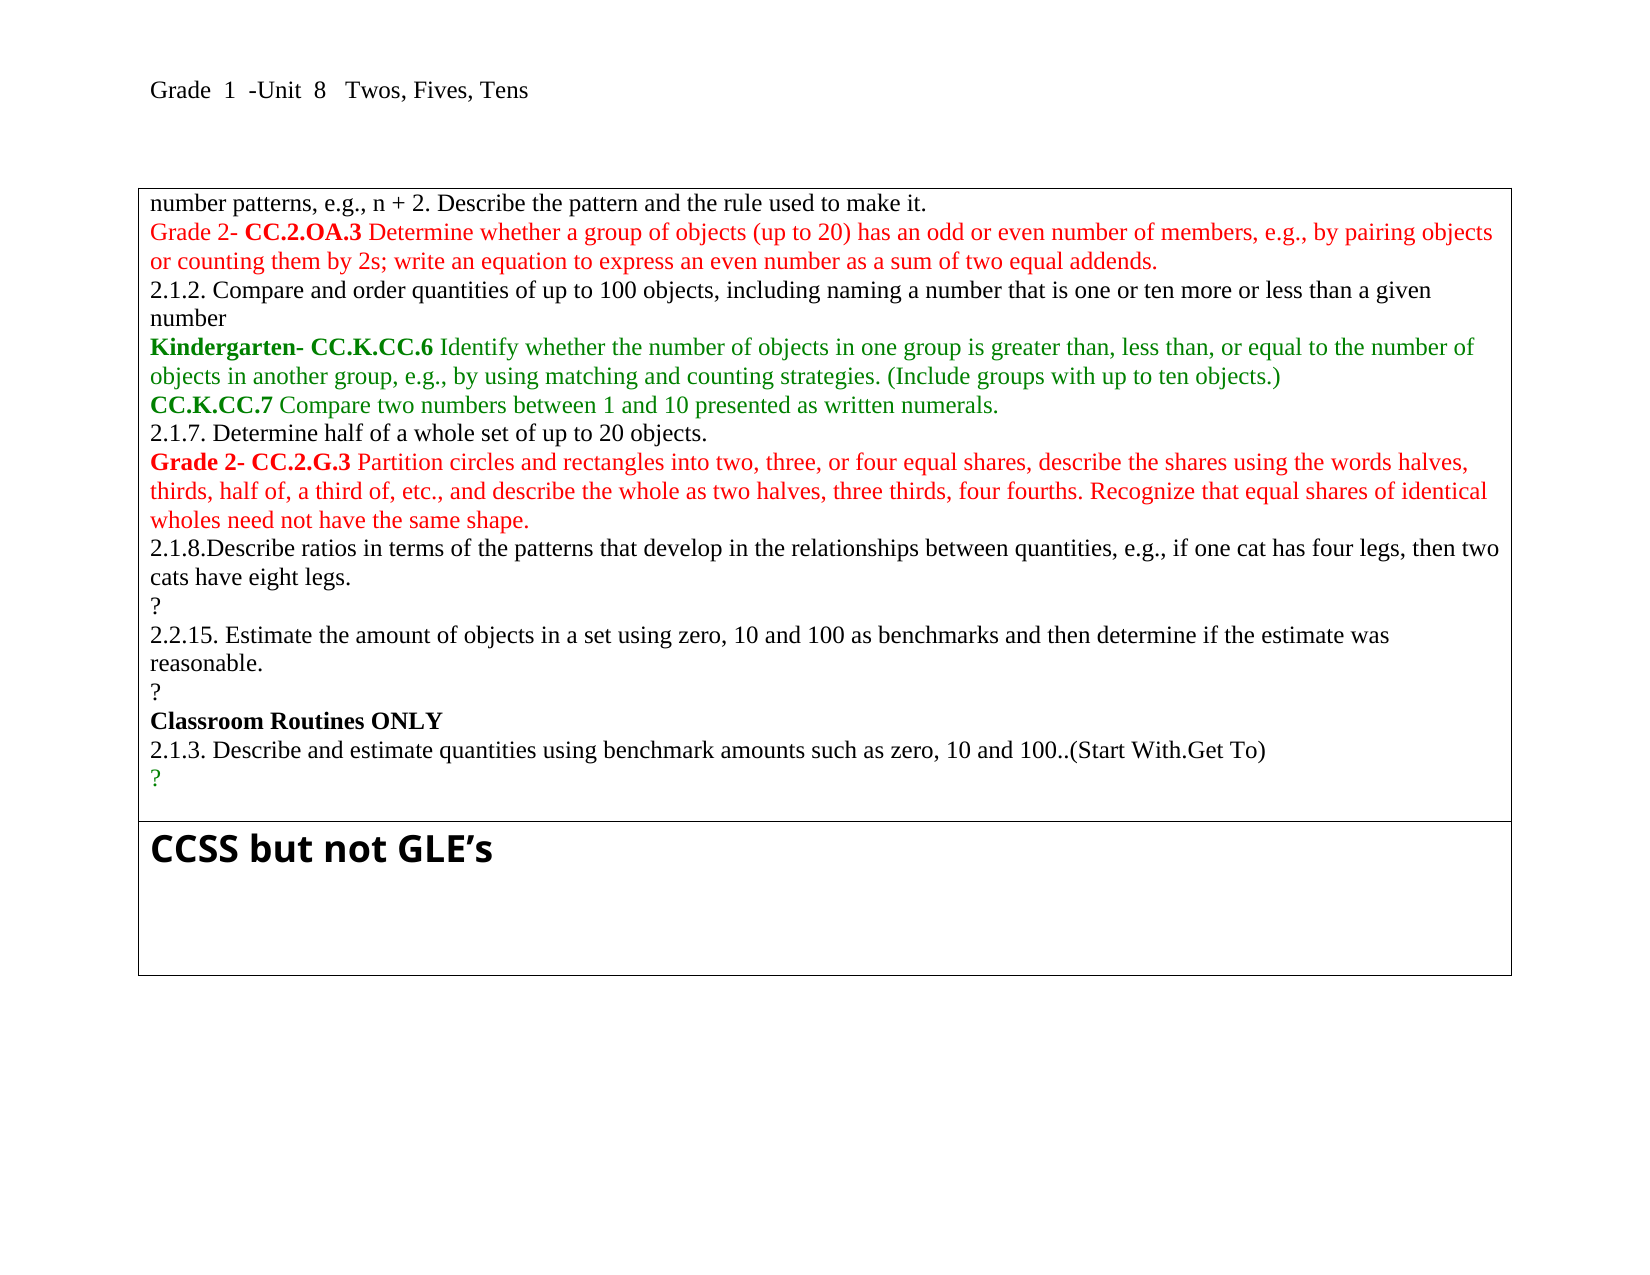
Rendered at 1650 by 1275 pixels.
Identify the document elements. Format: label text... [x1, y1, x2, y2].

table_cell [139, 189, 1511, 821]
table_cell CCSS but not GLE’s [139, 822, 1511, 975]
